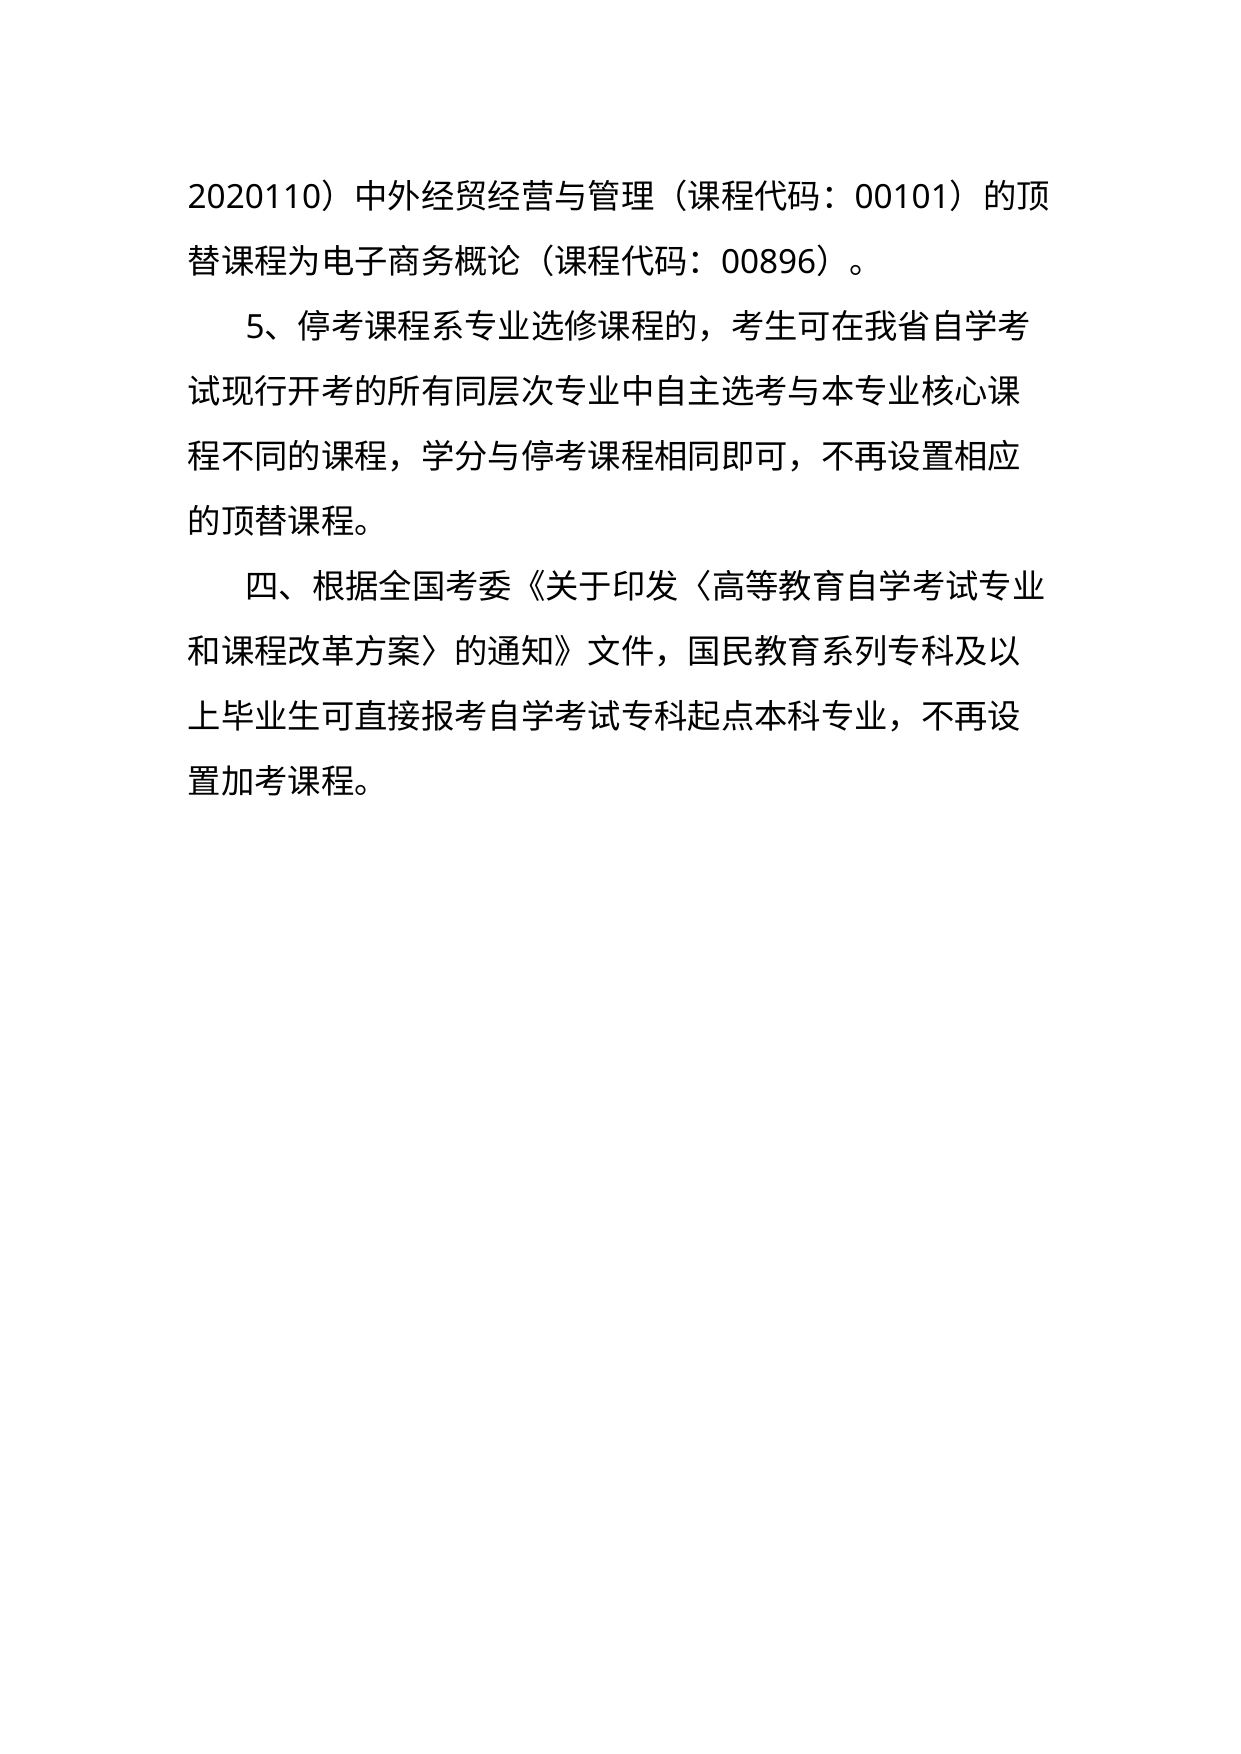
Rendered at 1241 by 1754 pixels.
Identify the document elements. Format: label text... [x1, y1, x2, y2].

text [187, 162, 1053, 292]
text 5、停考课程系专业选修课程的，考生可在我省自学考试现行开考的所有同层次专业中自主选考与本专业核心课程不同的课程，学分与停考课程相同即可，不再设置相应的顶替课程。 [187, 292, 1053, 552]
text 四、根据全国考委《关于印发〈高等教育自学考试专业和课程改革方案〉的通知》文件，国民教育系列专科及以上毕业生可直接报考自学考试专科起点本科专业，不再设置加考课程。 [187, 552, 1053, 812]
